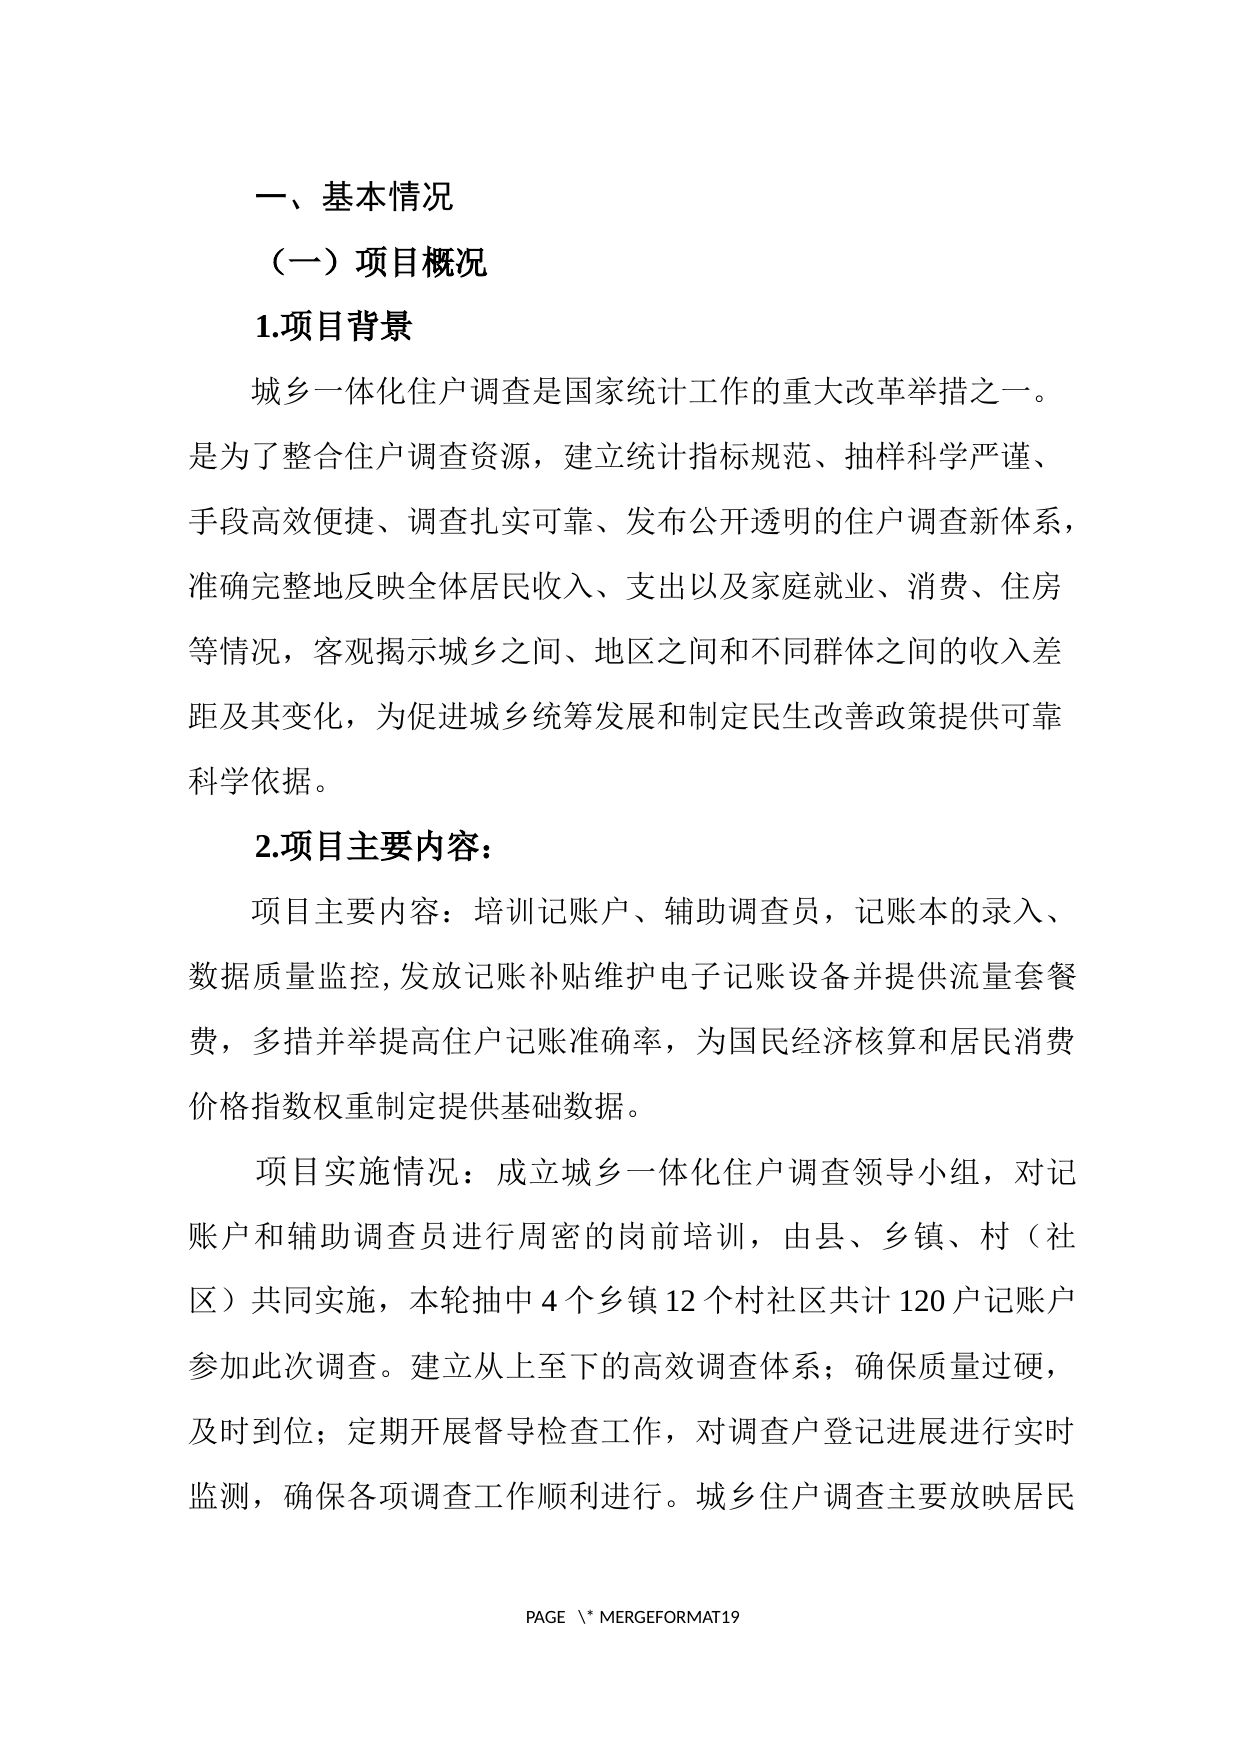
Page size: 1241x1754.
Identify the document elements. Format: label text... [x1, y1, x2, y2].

text 城乡一体化住户调查是国家统计工作的重大改革举措之一。是为了整合住户调查资源，建立统计指标规范、抽样科学严谨、手段高效便捷、调查扎实可靠、发布公开透明的住户调查新体系，准确完整地反映全体居民收入、支出以及家庭就业、消费、住房等情况，客观揭示城乡之间、地区之间和不同群体之间的收入差距及其变化，为促进城乡统筹发展和制定民生改善政策提供可靠科学依据。 [187, 357, 1078, 812]
text 项目主要内容：培训记账户、辅助调查员，记账本的录入、数据质量监控,发放记账补贴维护电子记账设备并提供流量套餐费，多措并举提高住户记账准确率，为国民经济核算和居民消费价格指数权重制定提供基础数据。 [187, 877, 1078, 1137]
text 1.项目背景 [187, 292, 1078, 357]
title 2.项目主要内容： [187, 812, 1078, 877]
text 一、基本情况 [187, 162, 1078, 227]
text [187, 1137, 1078, 1527]
text （一）项目概况 [187, 227, 1078, 292]
